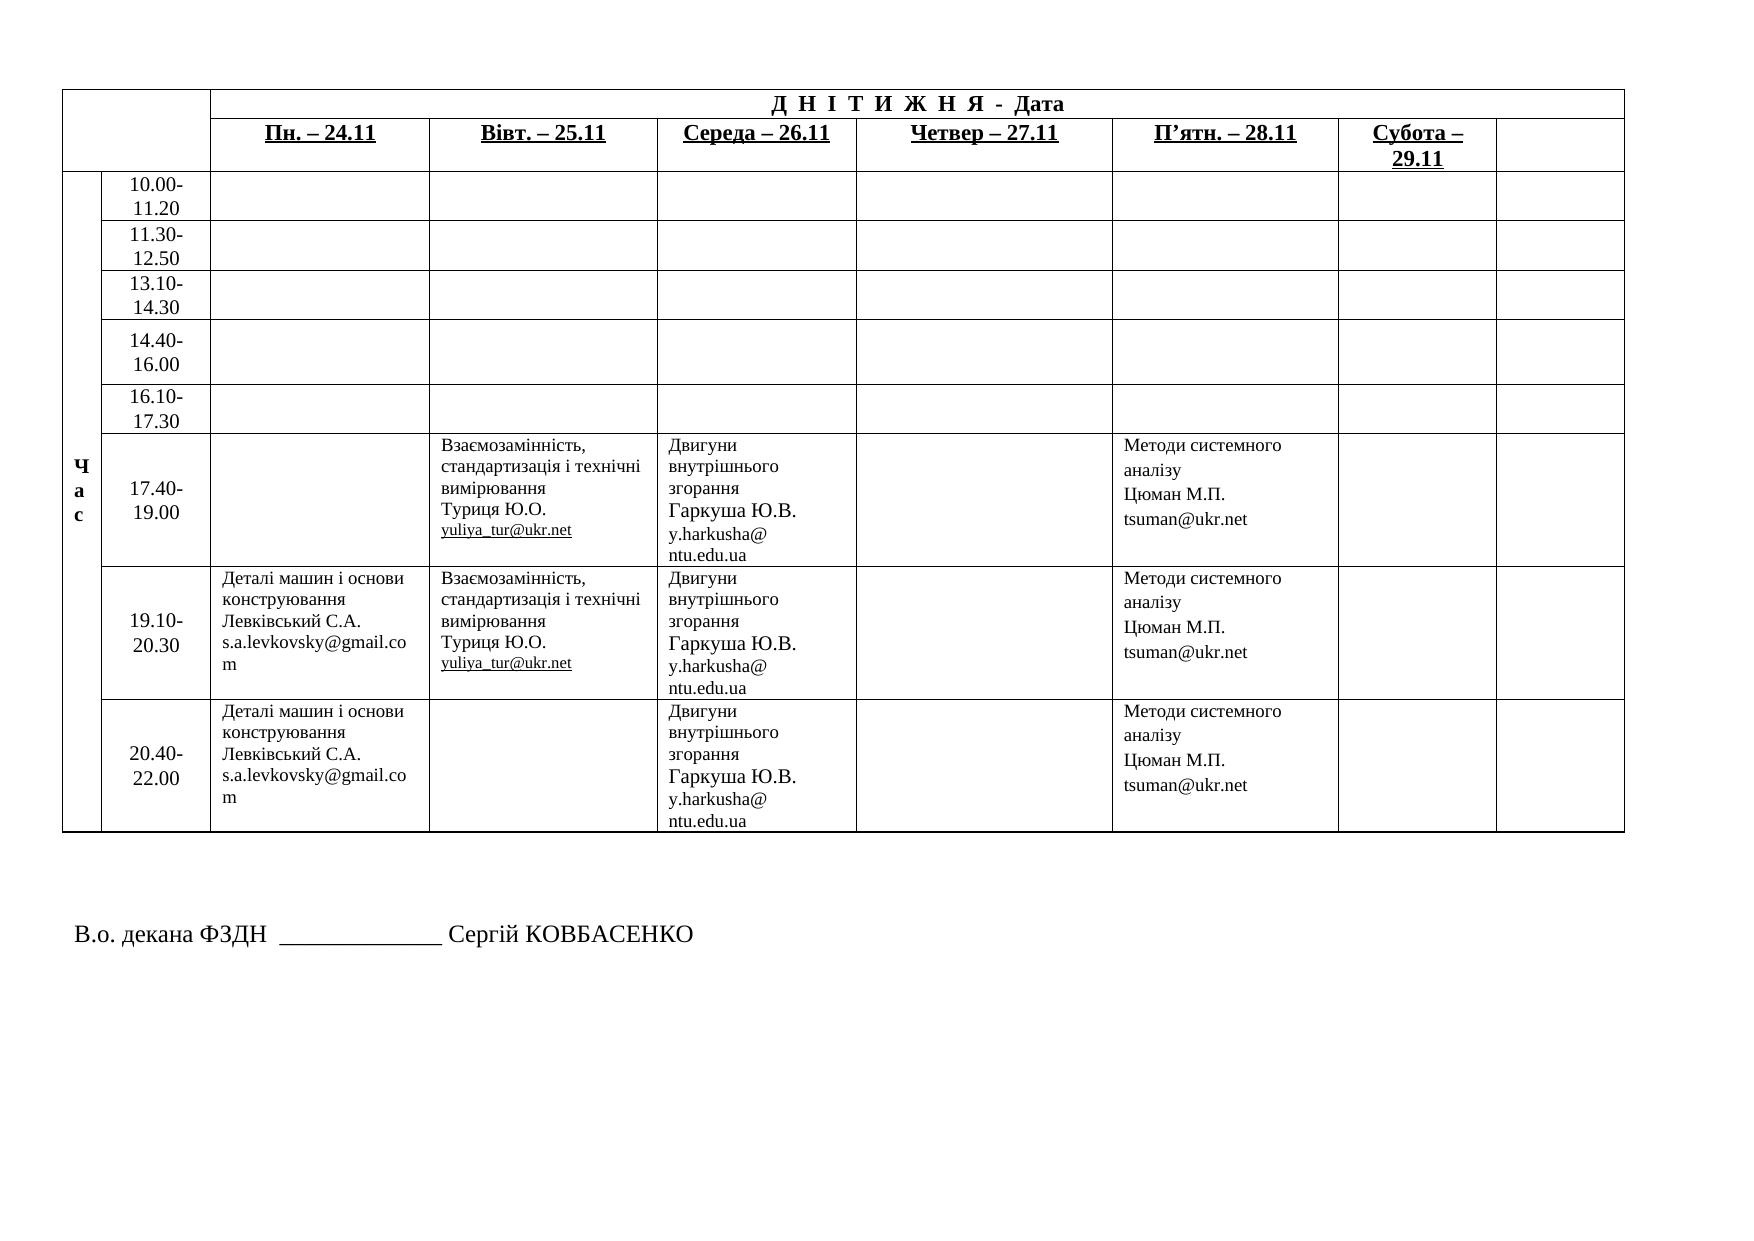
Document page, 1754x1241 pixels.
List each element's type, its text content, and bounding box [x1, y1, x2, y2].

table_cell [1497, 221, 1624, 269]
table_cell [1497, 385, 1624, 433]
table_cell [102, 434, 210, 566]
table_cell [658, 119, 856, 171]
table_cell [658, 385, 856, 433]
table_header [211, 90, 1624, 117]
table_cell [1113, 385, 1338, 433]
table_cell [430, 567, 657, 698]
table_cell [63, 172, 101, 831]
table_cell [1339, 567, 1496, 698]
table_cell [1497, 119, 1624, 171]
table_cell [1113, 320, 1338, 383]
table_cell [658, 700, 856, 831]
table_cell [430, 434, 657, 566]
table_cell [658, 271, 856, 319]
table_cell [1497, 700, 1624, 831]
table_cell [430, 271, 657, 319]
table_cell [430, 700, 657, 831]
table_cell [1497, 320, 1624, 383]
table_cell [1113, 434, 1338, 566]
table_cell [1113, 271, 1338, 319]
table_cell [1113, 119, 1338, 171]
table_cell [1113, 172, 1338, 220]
text В.о. декана ФЗДН _____________ Сергій КОВБАСЕНКО [74, 919, 1636, 947]
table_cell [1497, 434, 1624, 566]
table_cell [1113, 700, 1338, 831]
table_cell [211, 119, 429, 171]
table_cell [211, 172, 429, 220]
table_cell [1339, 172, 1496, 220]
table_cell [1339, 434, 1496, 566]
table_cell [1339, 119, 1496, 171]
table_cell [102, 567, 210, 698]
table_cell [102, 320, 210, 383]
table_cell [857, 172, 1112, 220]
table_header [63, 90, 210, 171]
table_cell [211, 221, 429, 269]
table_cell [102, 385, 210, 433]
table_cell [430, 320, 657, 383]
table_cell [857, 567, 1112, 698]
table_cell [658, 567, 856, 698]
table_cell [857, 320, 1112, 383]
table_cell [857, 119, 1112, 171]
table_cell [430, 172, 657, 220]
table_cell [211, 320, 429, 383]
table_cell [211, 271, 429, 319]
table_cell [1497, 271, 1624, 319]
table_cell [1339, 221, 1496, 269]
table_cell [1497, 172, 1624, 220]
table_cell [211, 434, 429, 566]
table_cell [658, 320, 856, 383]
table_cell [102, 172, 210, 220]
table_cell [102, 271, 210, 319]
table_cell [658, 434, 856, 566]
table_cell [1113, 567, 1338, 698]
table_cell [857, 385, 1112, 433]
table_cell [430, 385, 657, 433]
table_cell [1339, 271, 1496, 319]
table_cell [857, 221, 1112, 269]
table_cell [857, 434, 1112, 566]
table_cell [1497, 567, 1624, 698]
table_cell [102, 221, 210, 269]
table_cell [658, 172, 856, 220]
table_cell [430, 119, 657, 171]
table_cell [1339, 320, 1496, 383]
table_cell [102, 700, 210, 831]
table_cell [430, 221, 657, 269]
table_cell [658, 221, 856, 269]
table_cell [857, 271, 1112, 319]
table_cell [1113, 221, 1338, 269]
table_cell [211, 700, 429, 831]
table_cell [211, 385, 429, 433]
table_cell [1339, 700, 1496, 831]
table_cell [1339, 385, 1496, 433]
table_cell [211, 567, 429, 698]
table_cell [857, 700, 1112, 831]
